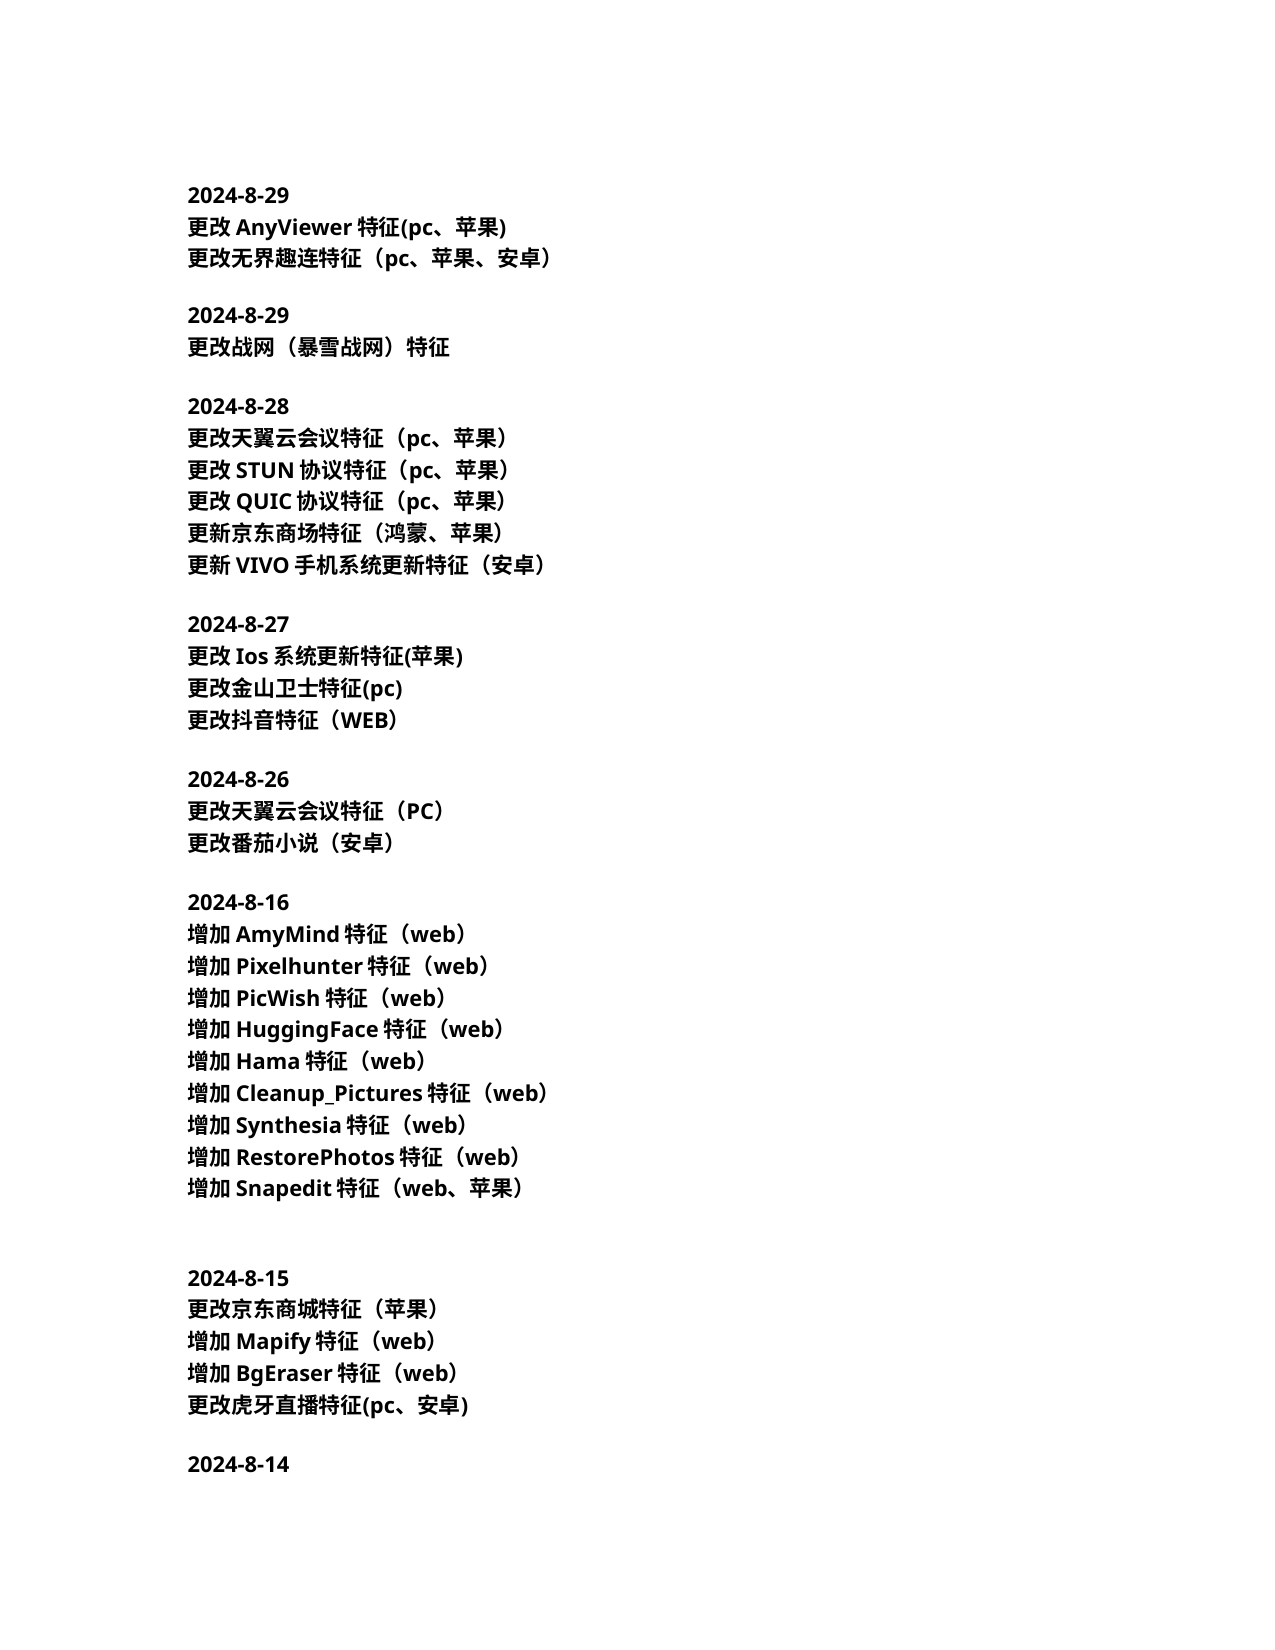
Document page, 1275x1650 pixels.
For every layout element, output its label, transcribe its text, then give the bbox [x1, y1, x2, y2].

text 增加RestorePhotos特征（web） [187, 1139, 1087, 1171]
text 更改STUN协议特征（pc、苹果） [187, 453, 1087, 484]
text 增加BgEraser特征（web） [187, 1356, 1087, 1388]
text 2024-8-16 [187, 887, 1087, 917]
text 更改天翼云会议特征（pc、苹果） [187, 421, 1087, 453]
text 增加PicWish特征（web） [187, 981, 1087, 1012]
text 2024-8-26 [187, 764, 1087, 794]
text 更新京东商场特征（鸿蒙、苹果） [187, 516, 1087, 548]
text 增加Hama特征（web） [187, 1044, 1087, 1076]
text 更改京东商城特征（苹果） [187, 1292, 1087, 1324]
text 增加HuggingFace特征（web） [187, 1012, 1087, 1044]
text 增加AmyMind特征（web） [187, 917, 1087, 949]
text 更改抖音特征（WEB） [187, 703, 1087, 734]
text 2024-8-29 [187, 300, 1087, 329]
text 2024-8-27 [187, 609, 1087, 639]
text 增加Cleanup_Pictures特征（web） [187, 1076, 1087, 1108]
text 增加Pixelhunter特征（web） [187, 949, 1087, 981]
text 更改Ios系统更新特征(苹果) [187, 639, 1087, 671]
text 更改QUIC协议特征（pc、苹果） [187, 484, 1087, 516]
text 更改战网（暴雪战网）特征 [187, 329, 1087, 361]
text 2024-8-29 [187, 180, 1087, 209]
text 增加Synthesia特征（web） [187, 1108, 1087, 1139]
text 增加Snapedit特征（web、苹果） [187, 1171, 1087, 1203]
text 更改虎牙直播特征(pc、安卓) [187, 1388, 1087, 1419]
text 更改无界趣连特征（pc、苹果、安卓） [187, 241, 1087, 273]
text 更改番茄小说（安卓） [187, 826, 1087, 857]
text 更新VIVO手机系统更新特征（安卓） [187, 548, 1087, 579]
text 2024-8-14 [187, 1449, 1087, 1479]
text 2024-8-28 [187, 391, 1087, 421]
text 更改金山卫士特征(pc) [187, 671, 1087, 703]
text 更改天翼云会议特征（PC） [187, 794, 1087, 826]
text 更改AnyViewer特征(pc、苹果) [187, 209, 1087, 241]
text 增加Mapify特征（web） [187, 1324, 1087, 1356]
text 2024-8-15 [187, 1263, 1087, 1292]
